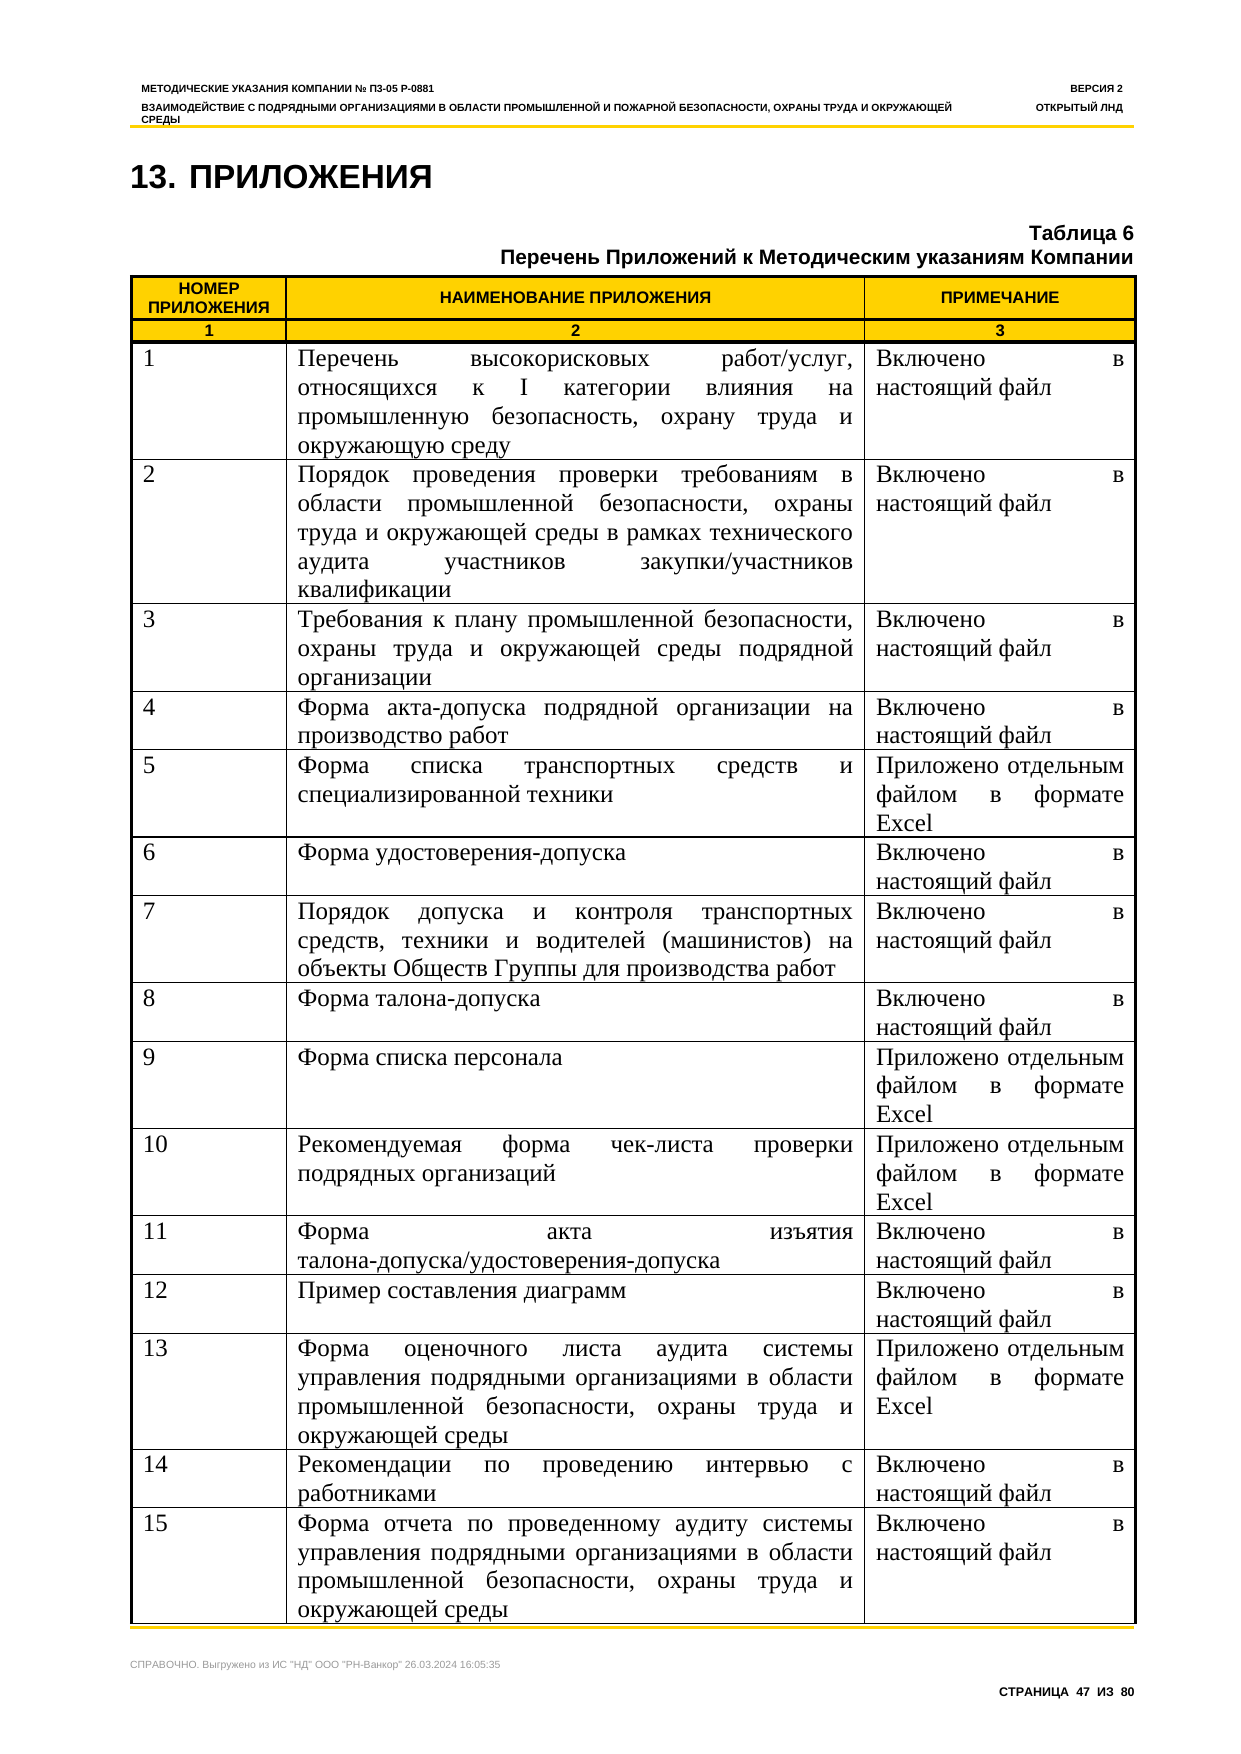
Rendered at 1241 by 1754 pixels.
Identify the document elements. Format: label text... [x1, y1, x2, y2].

table_header НОМЕР ПРИЛОЖЕНИЯ [133, 278, 285, 318]
table_cell Рекомендации по проведению интервью с работниками [287, 1450, 864, 1507]
table_cell Приложено отдельным файлом в формате Excel [865, 1129, 1134, 1215]
table_cell 12 [133, 1275, 286, 1332]
table_cell 5 [133, 750, 286, 836]
table_cell Включено в настоящий файл [865, 896, 1134, 982]
table_cell 6 [133, 838, 286, 895]
table_cell 14 [133, 1450, 286, 1507]
table_cell Пример составления диаграмм [287, 1275, 864, 1332]
table_cell Форма отчета по проведенному аудиту системы управления подрядными организациями в области промышленной безопасности, охраны труда и окружающей среды [287, 1508, 864, 1623]
table_cell Приложено отдельным файлом в формате Excel [865, 1334, 1134, 1448]
table_cell 9 [133, 1042, 286, 1128]
table_cell Включено в настоящий файл [865, 460, 1134, 603]
table_header ПРИМЕЧАНИЕ [865, 278, 1134, 318]
table_cell Порядок допуска и контроля транспортных средств, техники и водителей (машинистов) на объекты Обществ Группы для производства работ [287, 896, 864, 982]
table_cell 8 [133, 983, 286, 1041]
table_cell 11 [133, 1216, 286, 1274]
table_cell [865, 1508, 1134, 1623]
table_cell 15 [133, 1508, 286, 1623]
table_cell Форма акта изъятия талона-допуска/удостоверения-допуска [287, 1216, 864, 1274]
table_cell Перечень высокорисковых работ/услуг, относящихся к I категории влияния на промышленную безопасность, охрану труда и окружающую среду [287, 344, 864, 458]
table_cell 2 [133, 460, 286, 603]
table_cell Порядок проведения проверки требованиям в области промышленной безопасности, охраны труда и окружающей среды в рамках технического аудита участников закупки/участников квалификации [287, 460, 864, 603]
table_cell Включено в настоящий файл [865, 604, 1134, 691]
table_cell 2 [287, 321, 864, 340]
table_cell 3 [133, 604, 286, 691]
table_cell 7 [133, 896, 286, 982]
list ПРИЛОЖЕНИЯ [130, 157, 1134, 196]
table_cell 1 [133, 321, 285, 340]
table_cell Приложено отдельным файлом в формате Excel [865, 1042, 1134, 1128]
text Перечень Приложений к Методическим указаниям Компании [130, 244, 1134, 268]
table_cell Включено в настоящий файл [865, 983, 1134, 1041]
table_cell Включено в настоящий файл [865, 1450, 1134, 1507]
table_header НАИМЕНОВАНИЕ ПРИЛОЖЕНИЯ [287, 278, 864, 318]
table_cell Включено в настоящий файл [865, 344, 1134, 458]
table_cell Включено в настоящий файл [865, 838, 1134, 895]
table_cell Включено в настоящий файл [865, 692, 1134, 749]
table_cell 3 [865, 321, 1134, 340]
text Таблица 6 [130, 221, 1134, 244]
table_cell Приложено отдельным файлом в формате Excel [865, 750, 1134, 836]
table_cell 10 [133, 1129, 286, 1215]
table_cell Форма оценочного листа аудита системы управления подрядными организациями в области промышленной безопасности, охраны труда и окружающей среды [287, 1334, 864, 1448]
table_cell Форма списка персонала [287, 1042, 864, 1128]
table_cell Требования к плану промышленной безопасности, охраны труда и окружающей среды подрядной организации [287, 604, 864, 691]
table_cell Форма талона-допуска [287, 983, 864, 1041]
table_cell Рекомендуемая форма чек-листа проверки подрядных организаций [287, 1129, 864, 1215]
table_cell Форма акта-допуска подрядной организации на производство работ [287, 692, 864, 749]
table_cell 1 [133, 344, 286, 458]
table_cell 13 [133, 1334, 286, 1448]
table_cell Форма списка транспортных средств и специализированной техники [287, 750, 864, 836]
table_cell 4 [133, 692, 286, 749]
table_cell Включено в настоящий файл [865, 1216, 1134, 1274]
table_cell Включено в настоящий файл [865, 1275, 1134, 1332]
table_cell Форма удостоверения-допуска [287, 838, 864, 895]
